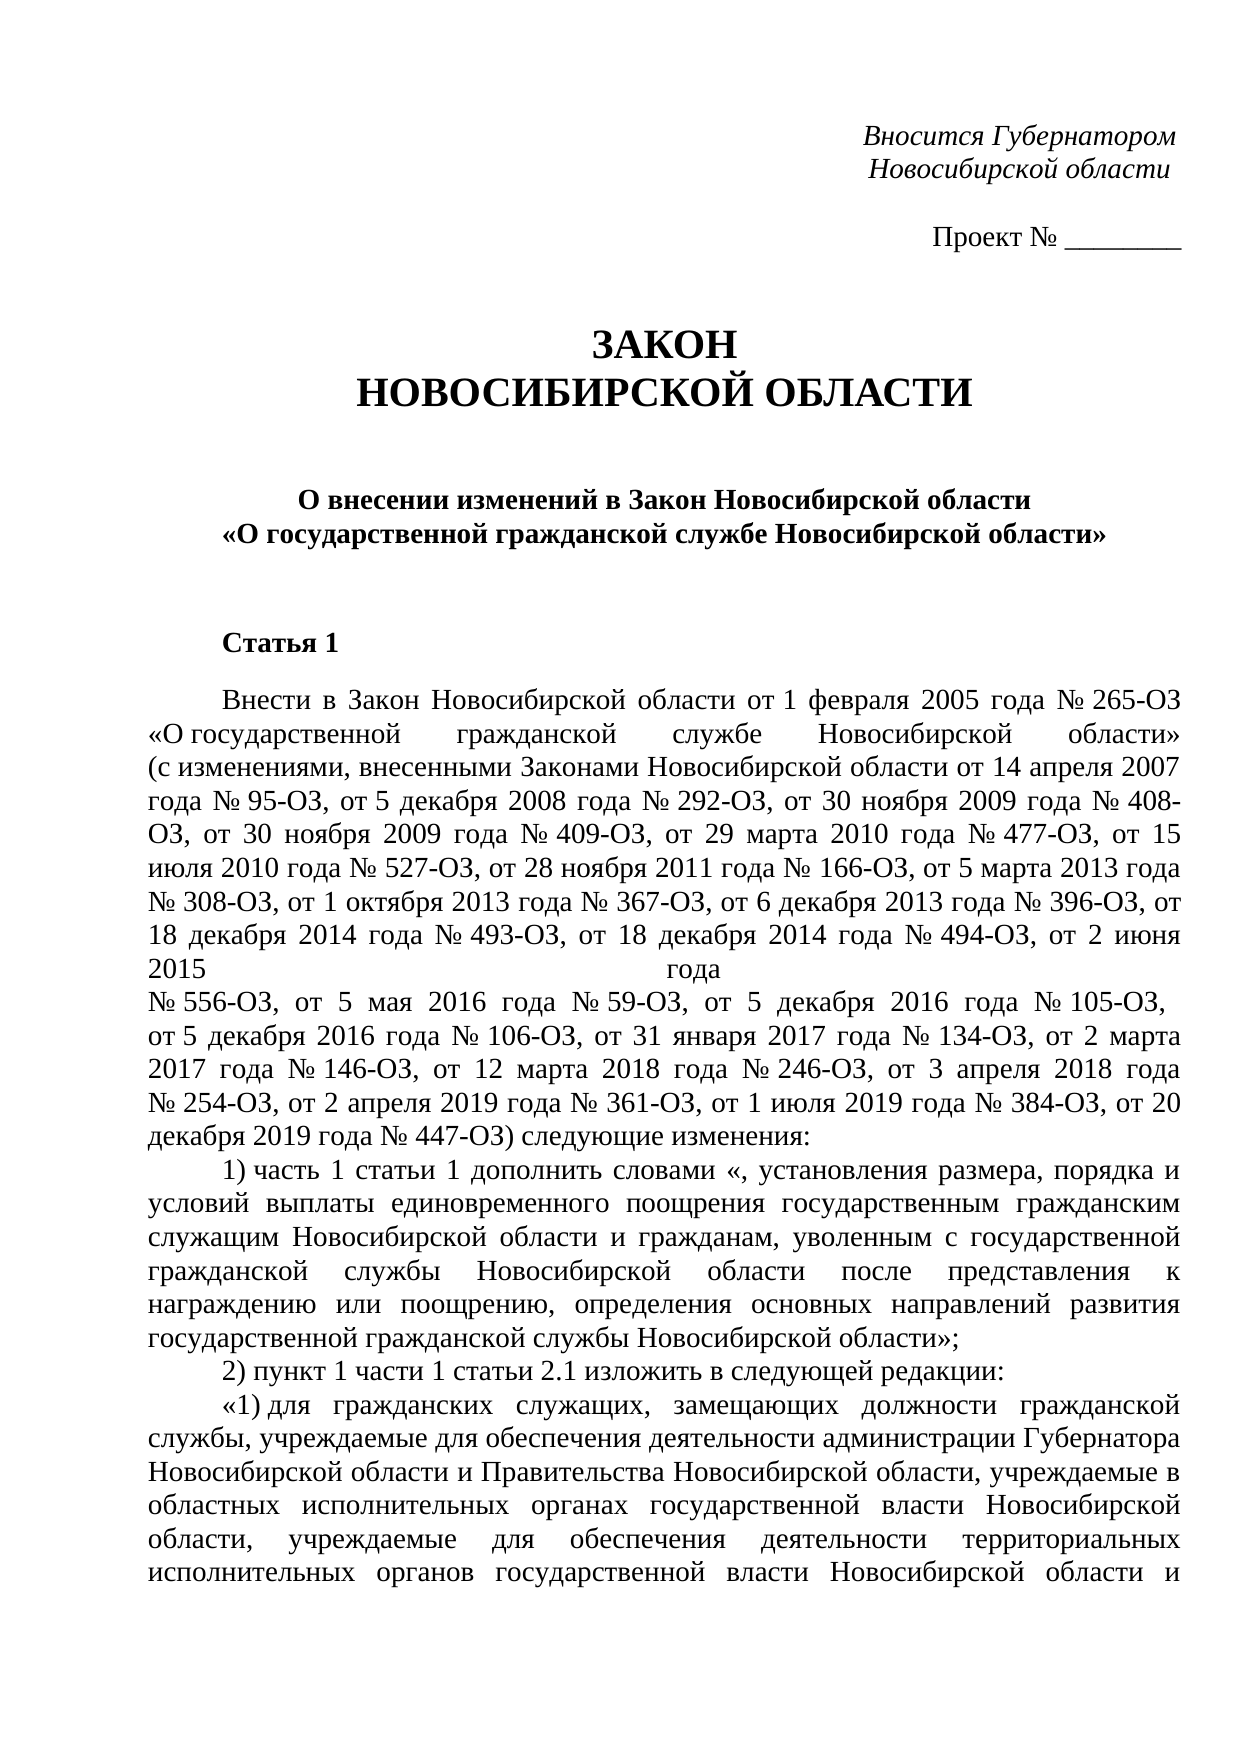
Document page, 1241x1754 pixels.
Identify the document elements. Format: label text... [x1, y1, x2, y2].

text Внести в Закон Новосибирской области от 1 февраля 2005 года № 265-ОЗ «О государственной гражданской службе Новосибирской области» (с изменениями, внесенными Законами Новосибирской области от 14 апреля 2007 года № 95-ОЗ, от 5 декабря 2008 года № 292-ОЗ, от 30 ноября 2009 года № 408-ОЗ, от 30 ноября 2009 года № 409-ОЗ, от 29 марта 2010 года № 477-ОЗ, от 15 июля 2010 года № 527-ОЗ, от 28 ноября 2011 года № 166-ОЗ, от 5 марта 2013 года № 308-ОЗ, от 1 октября 2013 года № 367-ОЗ, от 6 декабря 2013 года № 396-ОЗ, от 18 декабря 2014 года № 493-ОЗ, от 18 декабря 2014 года № 494-ОЗ, от 2 июня 2015 года № 556-ОЗ, от 5 мая 2016 года № 59-ОЗ, от 5 декабря 2016 года № 105-ОЗ, от 5 декабря 2016 года № 106-ОЗ, от 31 января 2017 года № 134-ОЗ, от 2 марта 2017 года № 146-ОЗ, от 12 марта 2018 года № 246-ОЗ, от 3 апреля 2018 года № 254-ОЗ, от 2 апреля 2019 года № 361-ОЗ, от 1 июля 2019 года № 384-ОЗ, от 20 декабря 2019 года № 447-ОЗ) следующие изменения: [148, 682, 1181, 1152]
subtitle НОВОСИБИРСКОЙ ОБЛАСТИ [148, 367, 1181, 415]
text Статья 1 [148, 625, 1181, 658]
text Вносится Губернатором [148, 118, 1181, 152]
text Проект № ________ [884, 219, 1181, 252]
subtitle Новосибирской области [860, 152, 1181, 185]
text 1) часть 1 статьи 1 дополнить словами «, установления размера, порядка и условий выплаты единовременного поощрения государственным гражданским служащим Новосибирской области и гражданам, уволенным с государственной гражданской службы Новосибирской области после представления к награждению или поощрению, определения основных направлений развития государственной гражданской службы Новосибирской области»; [148, 1152, 1181, 1353]
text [148, 1387, 1181, 1588]
text 2) пункт 1 части 1 статьи 2.1 изложить в следующей редакции: [148, 1353, 1181, 1387]
subtitle ЗАКОН [148, 319, 1181, 367]
subtitle «О государственной гражданской службе Новосибирской области» [148, 516, 1181, 549]
subtitle О внесении изменений в Закон Новосибирской области [148, 482, 1181, 516]
